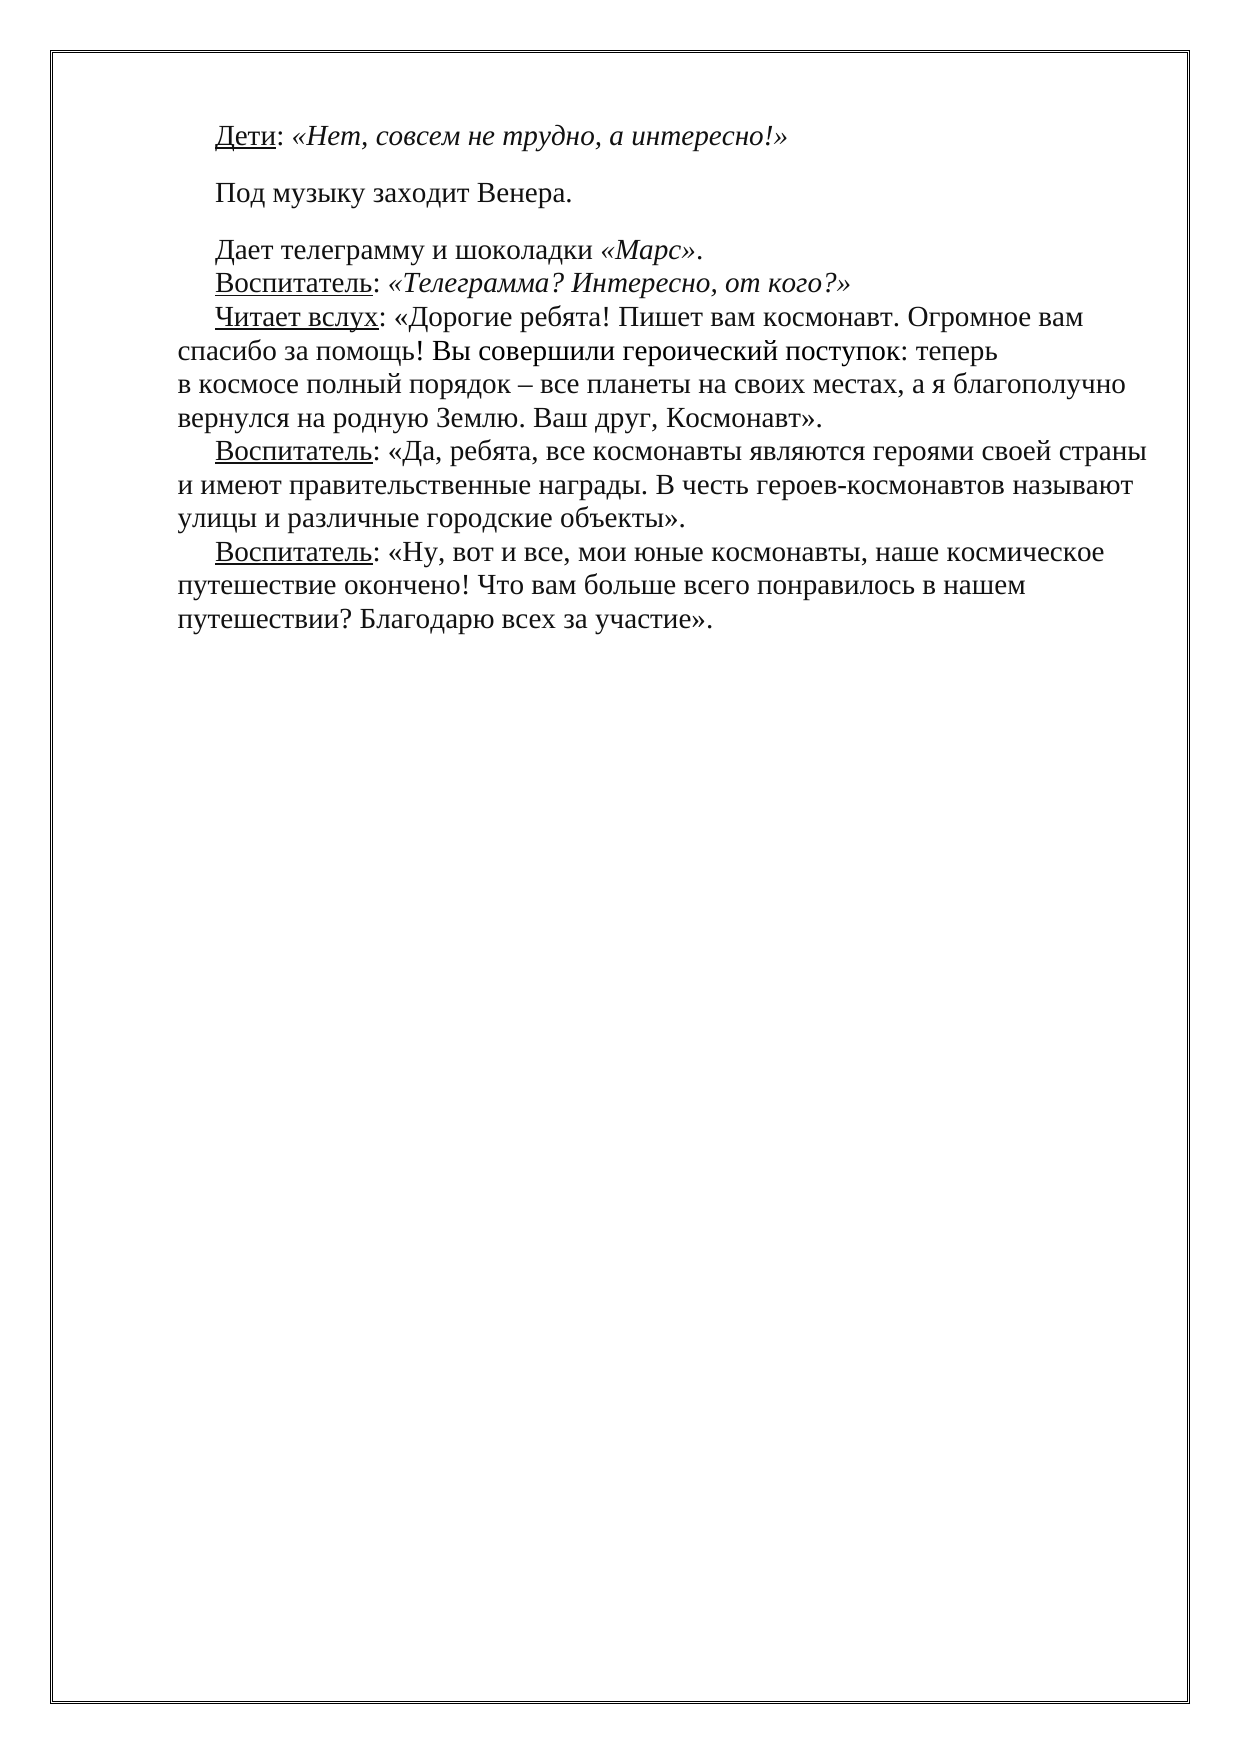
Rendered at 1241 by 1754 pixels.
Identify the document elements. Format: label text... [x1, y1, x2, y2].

text Воспитатель: «Да, ребята, все космонавты являются героями своей страны и имеют правительственные награды. В честь героев-космонавтов называют улицы и различные городские объекты». [177, 433, 1152, 534]
text Воспитатель: «Телеграмма? Интересно, от кого?» [177, 266, 1152, 299]
text Воспитатель: «Ну, вот и все, мои юные космонавты, наше космическое путешествие окончено! Что вам больше всего понравилось в нашем путешествии? Благодарю всех за участие». [177, 534, 1152, 634]
text Дети: «Нет, совсем не трудно, а интересно!» [177, 118, 1152, 152]
text Под музыку заходит Венера. [177, 175, 1152, 209]
text Дает телеграмму и шоколадки «Марс». [177, 232, 1152, 266]
text Читает вслух: «Дорогие ребята! Пишет вам космонавт. Огромное вам спасибо за помощь! Вы совершили героический поступок: теперь в космосе полный порядок – все планеты на своих местах, а я благополучно вернулся на родную Землю. Ваш друг, Космонавт». [177, 299, 1152, 433]
